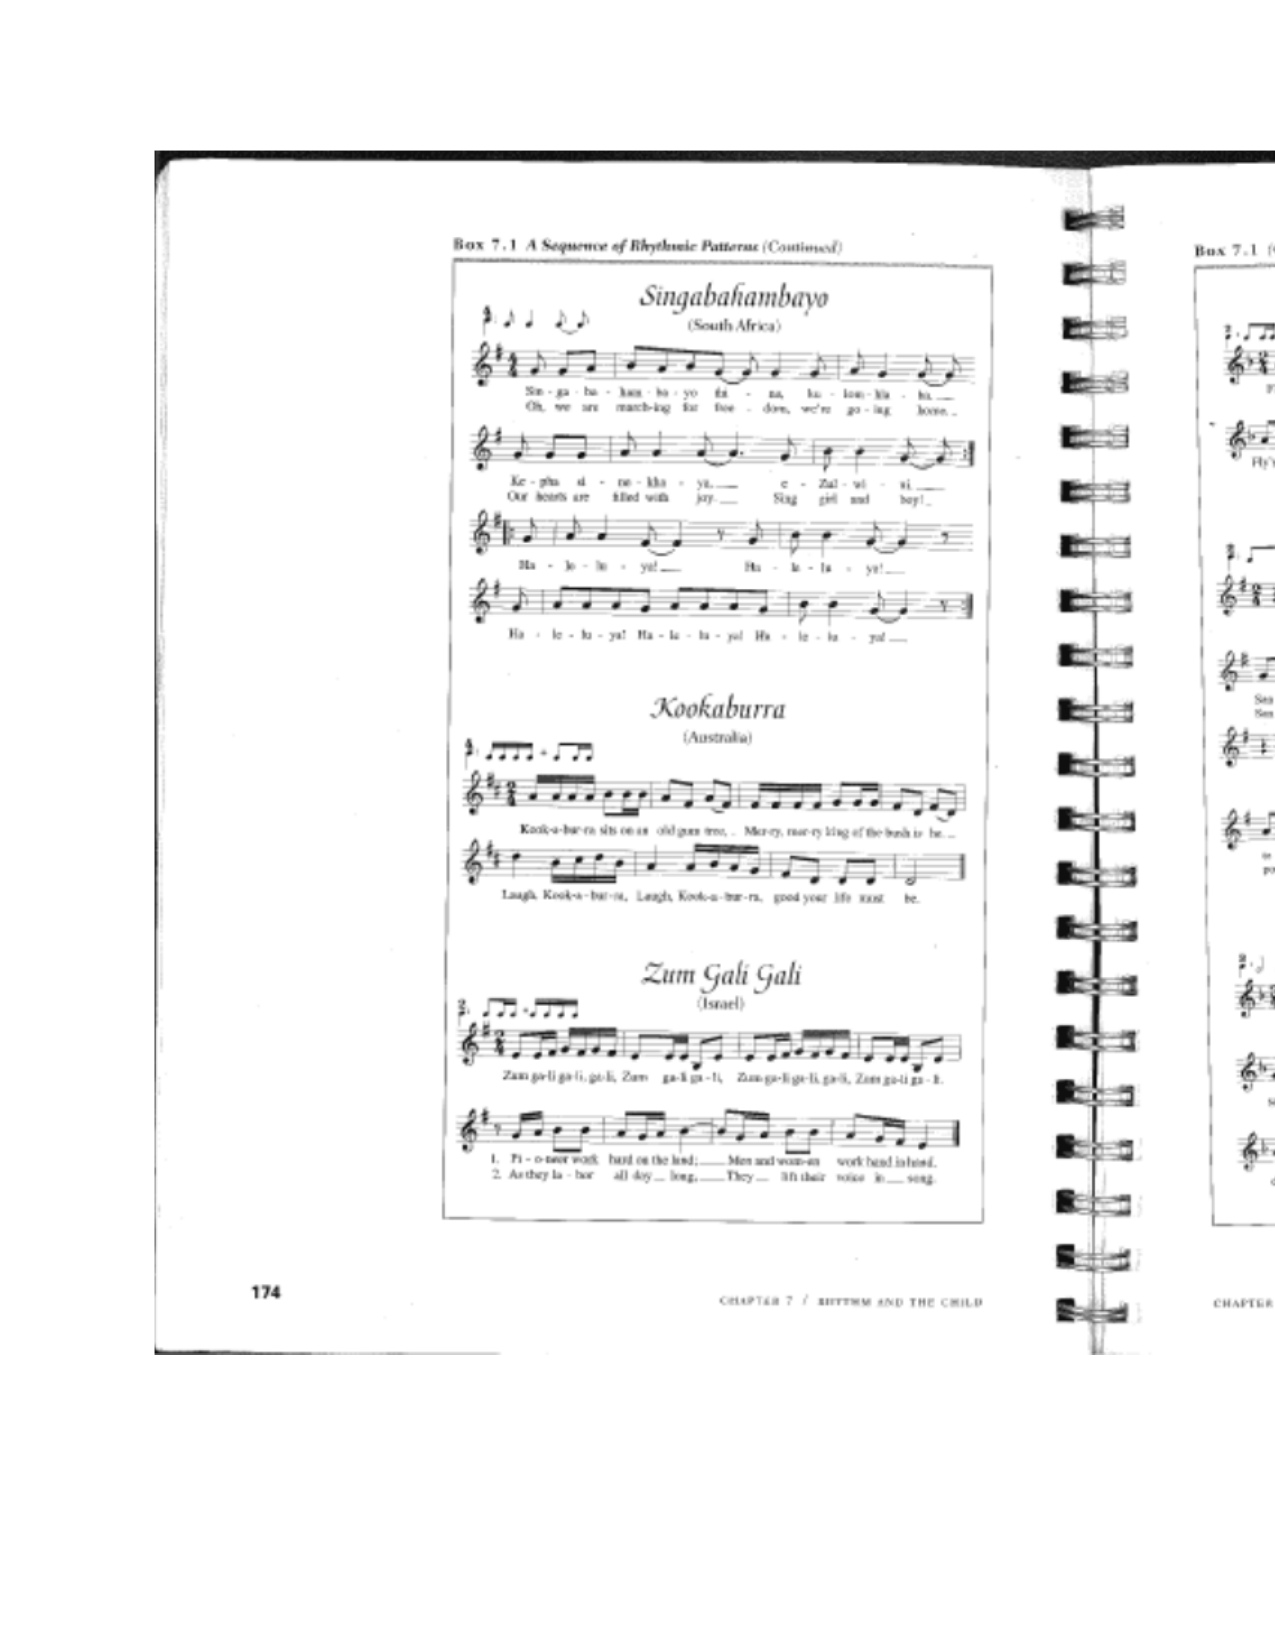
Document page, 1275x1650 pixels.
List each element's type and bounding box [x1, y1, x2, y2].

picture [156, 151, 1275, 1353]
